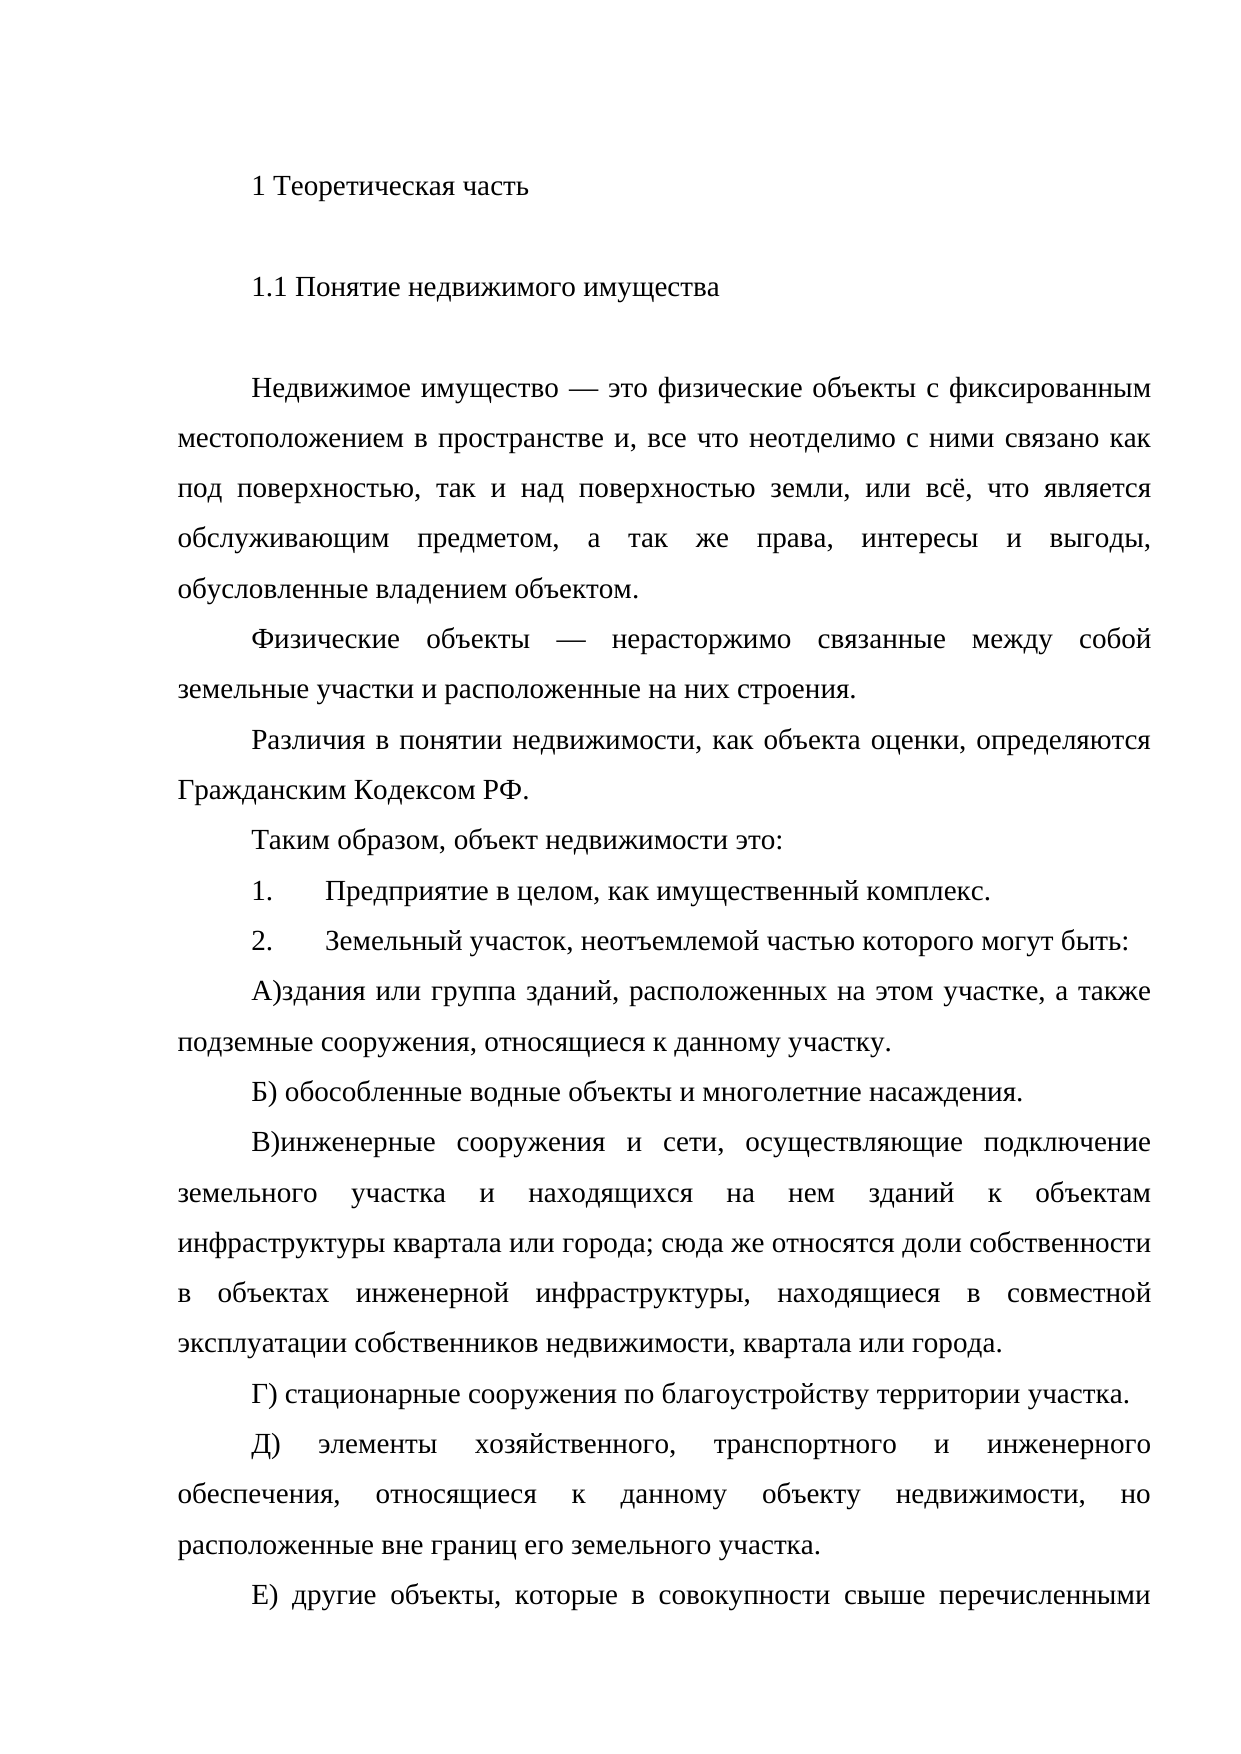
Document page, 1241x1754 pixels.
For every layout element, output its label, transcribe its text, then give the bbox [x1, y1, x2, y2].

list Земельный участок, неотъемлемой частью которого могут быть: [177, 923, 1152, 957]
text Таким образом, объект недвижимости это: [177, 822, 1152, 856]
text A)здания или группа зданий, расположенных на этом участке, а также подземные сооружения, относящиеся к данному участку. [177, 973, 1152, 1057]
text Недвижимое имущество — это физические объекты с фиксированным местоположением в пространстве и, все что неотделимо с ними связано как под поверхностью, так и над поверхностью земли, или всё, что является обслуживающим предметом, а так же права, интересы и выгоды, обусловленные владением объектом. [177, 370, 1152, 604]
text Различия в понятии недвижимости, как объекта оценки, определяются Гражданским Кодексом РФ. [177, 722, 1152, 806]
text Д) элементы хозяйственного, транспортного и инженерного обеспечения, относящиеся к данному объекту недвижимости, но расположенные вне границ его земельного участка. [177, 1426, 1152, 1560]
text Г) стационарные сооружения по благоустройству территории участка. [177, 1376, 1152, 1409]
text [177, 1577, 1152, 1611]
list Предприятие в целом, как имущественный комплекс. [177, 873, 1152, 906]
text 1.1 Понятие недвижимого имущества [177, 269, 1152, 303]
text B)инженерные сооружения и сети, осуществляющие подключение земельного участка и находящихся на нем зданий к объектам инфраструктуры квартала или города; сюда же относятся доли собственности в объектах инженерной инфраструктуры, находящиеся в совместной эксплуатации собственников недвижимости, квартала или города. [177, 1124, 1152, 1359]
text 1 Теоретическая часть [177, 168, 1152, 202]
text Физические объекты — нерасторжимо связанные между собой земельные участки и расположенные на них строения. [177, 621, 1152, 705]
text Б) обособленные водные объекты и многолетние насаждения. [177, 1074, 1152, 1108]
